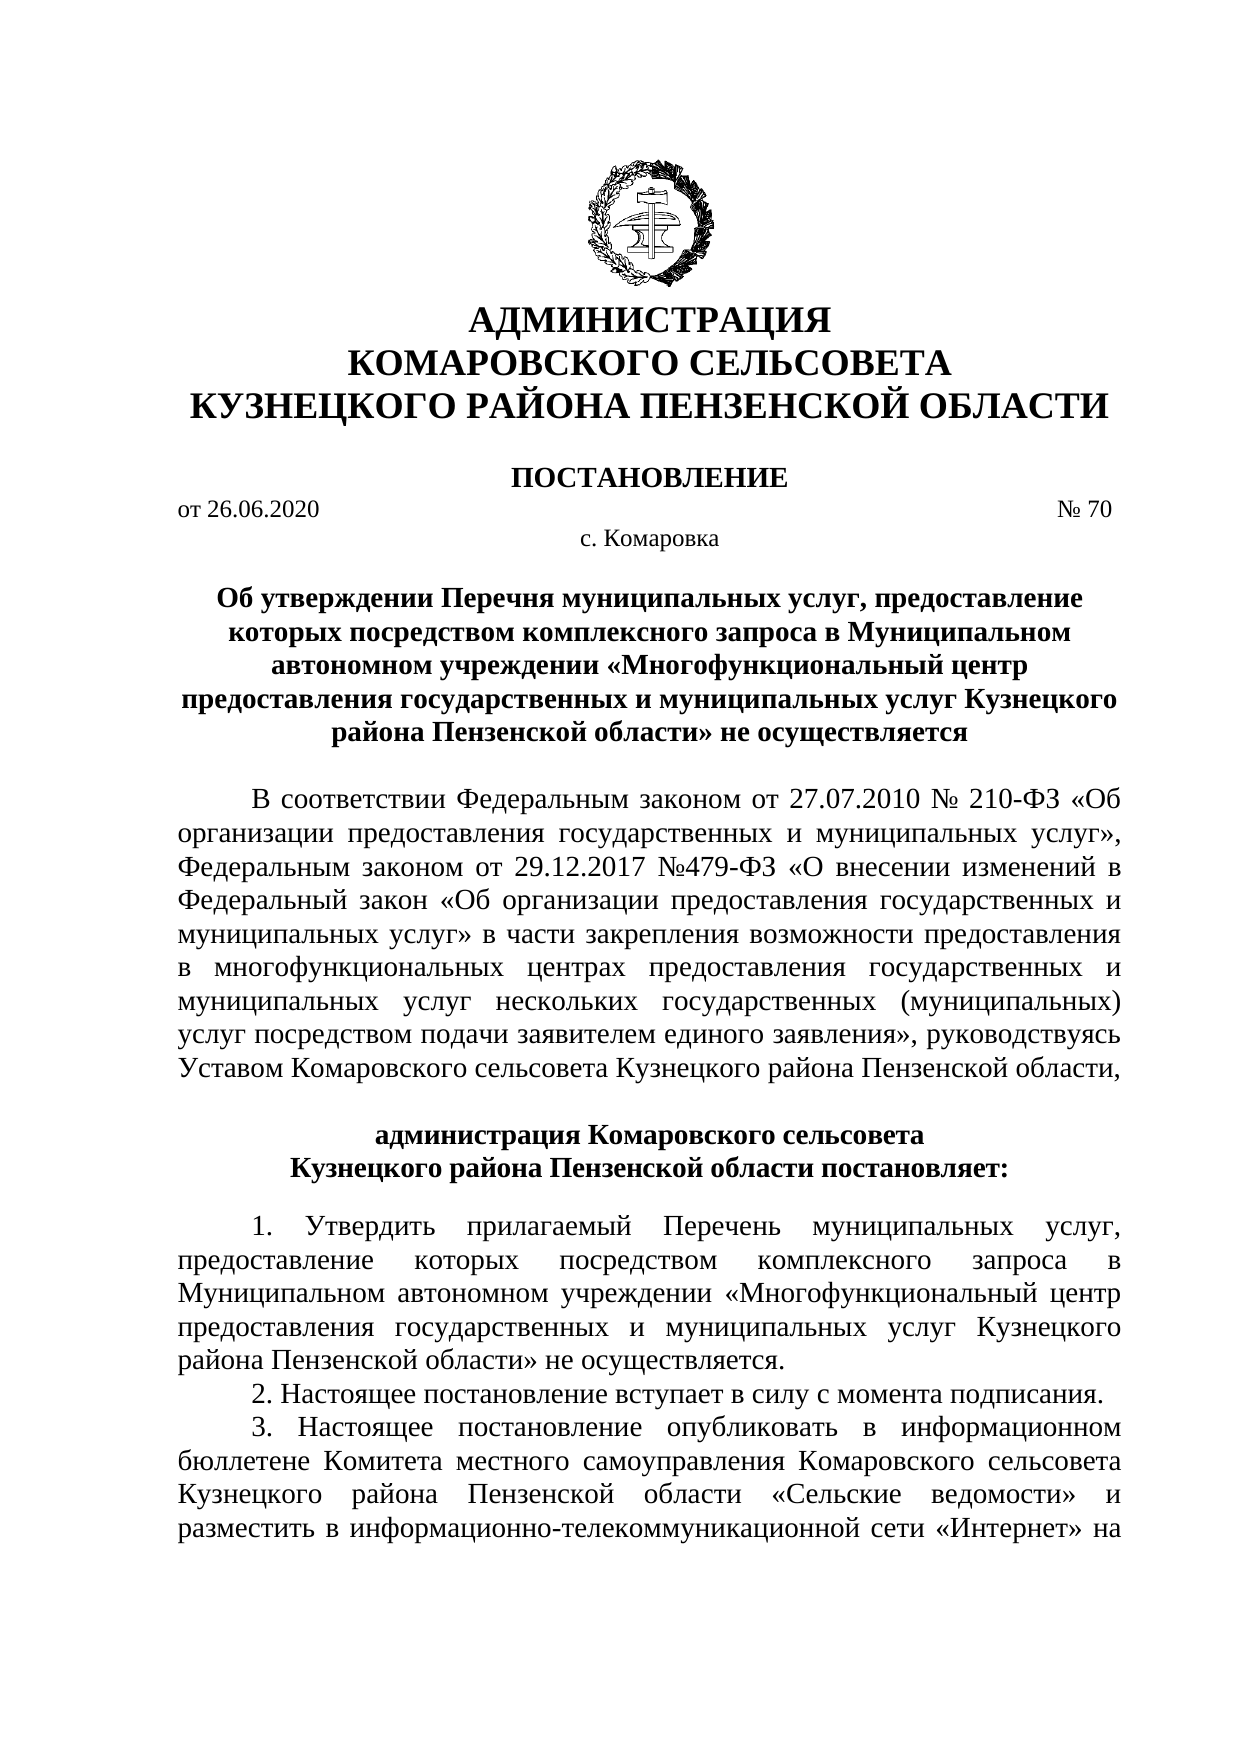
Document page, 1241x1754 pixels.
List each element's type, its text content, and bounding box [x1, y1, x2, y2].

text 1. Утвердить прилагаемый Перечень муниципальных услуг, предоставление которых посредством комплексного запроса в Муниципальном автономном учреждении «Многофункциональный центр предоставления государственных и муниципальных услуг Кузнецкого района Пензенской области» не осуществляется. [177, 1208, 1122, 1376]
text 2. Настоящее постановление вступает в силу с момента подписания. [177, 1376, 1122, 1409]
text администрация Комаровского сельсовета [177, 1117, 1122, 1151]
text АДМИНИСТРАЦИЯ [177, 298, 1122, 341]
text КОМАРОВСКОГО СЕЛЬСОВЕТА [177, 341, 1122, 384]
text КУЗНЕЦКОГО РАЙОНА ПЕНЗЕНСКОЙ ОБЛАСТИ [177, 384, 1122, 427]
text от 26.06.2020 № 70 [177, 494, 1122, 523]
text В соответствии Федеральным законом от 27.07.2010 № 210-ФЗ «Об организации предоставления государственных и муниципальных услуг», Федеральным законом от 29.12.2017 №479-ФЗ «О внесении изменений в Федеральный закон «Об организации предоставления государственных и муниципальных услуг» в части закрепления возможности предоставления в многофункциональных центрах предоставления государственных и муниципальных услуг нескольких государственных (муниципальных) услуг посредством подачи заявителем единого заявления», руководствуясь Уставом Комаровского сельсовета Кузнецкого района Пензенской области, [177, 782, 1122, 1083]
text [177, 1409, 1122, 1544]
text ПОСТАНОВЛЕНИЕ [177, 461, 1122, 494]
text Об утверждении Перечня муниципальных услуг, предоставление которых посредством комплексного запроса в Муниципальном автономном учреждении «Многофункциональный центр предоставления государственных и муниципальных услуг Кузнецкого района Пензенской области» не осуществляется [177, 580, 1122, 748]
text Кузнецкого района Пензенской области постановляет: [177, 1151, 1122, 1184]
picture [584, 147, 716, 298]
text с. Комаровка [177, 523, 1122, 552]
